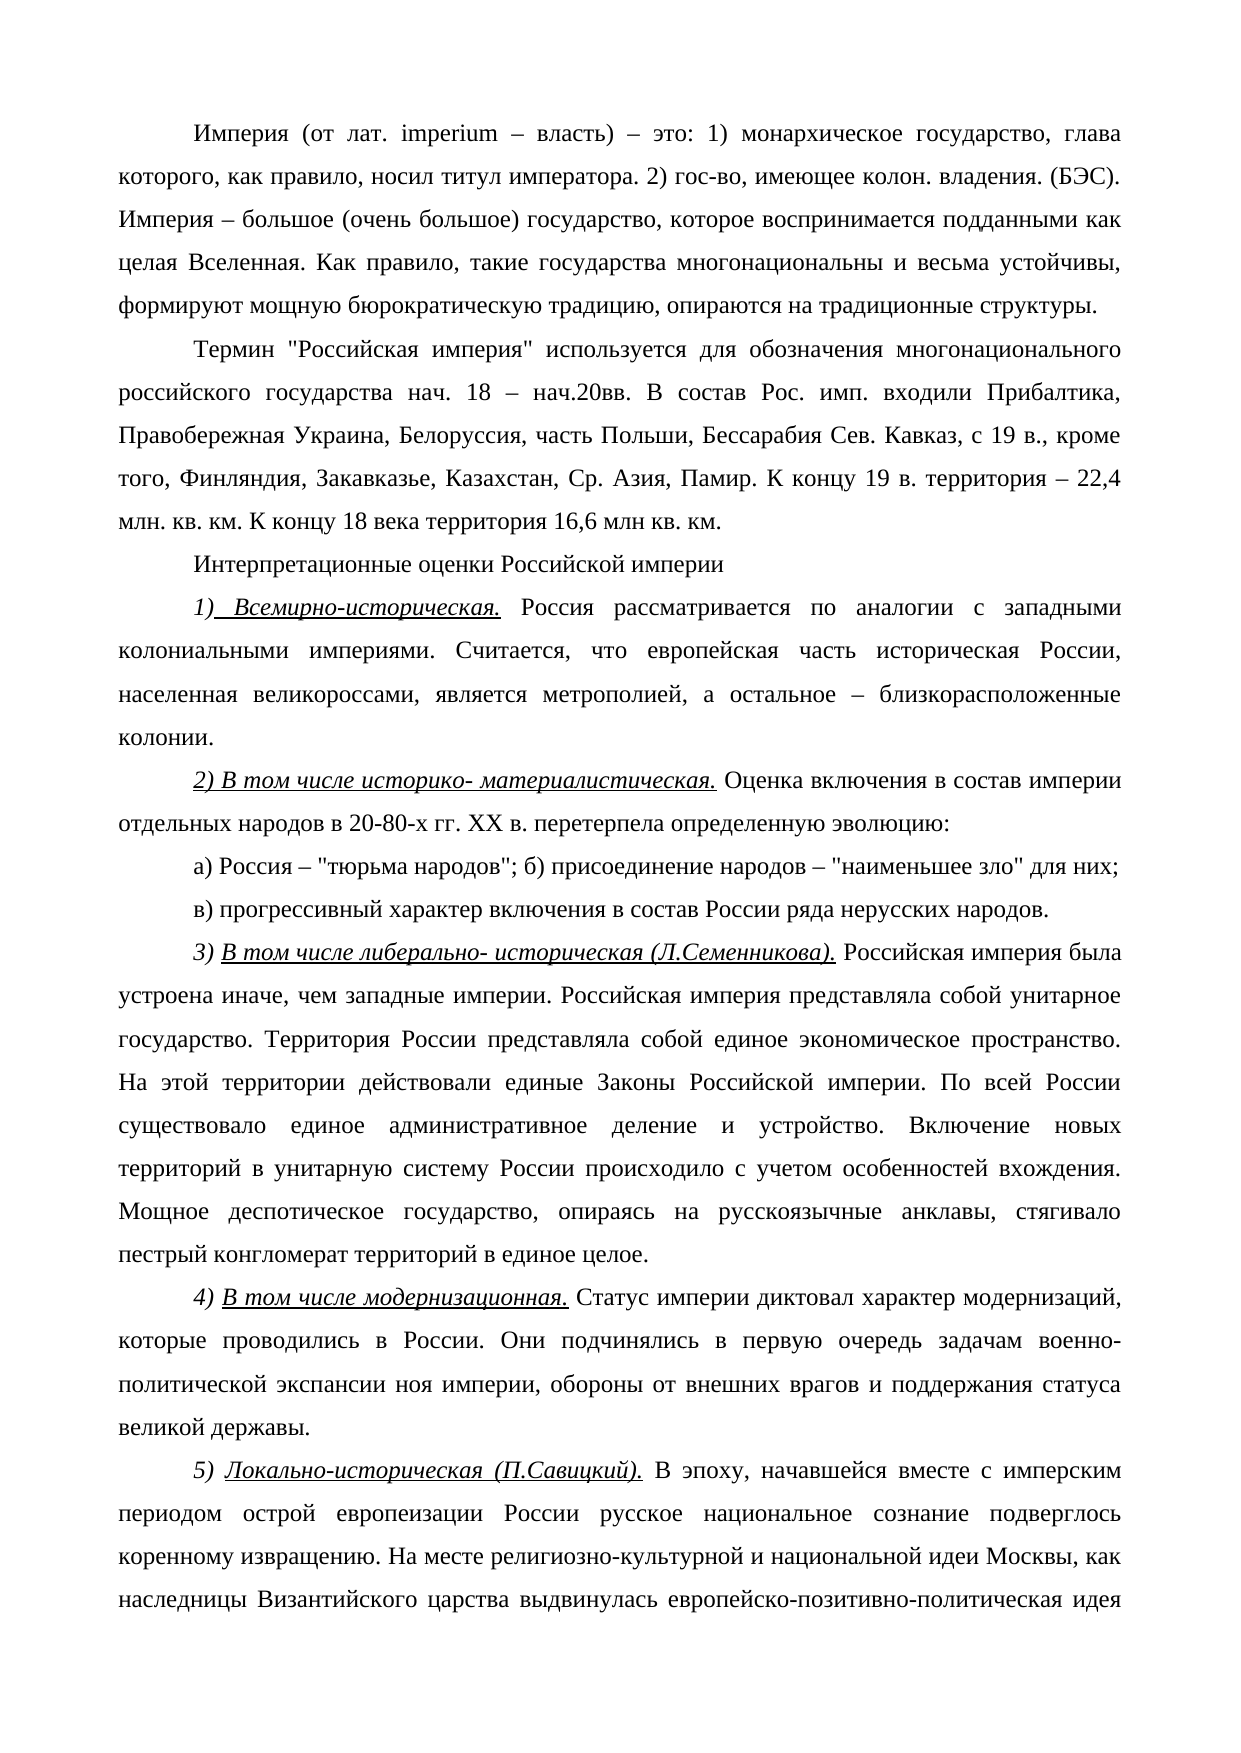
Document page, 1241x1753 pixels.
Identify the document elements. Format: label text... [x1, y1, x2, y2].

text Интерпретационные оценки Российской империи [118, 549, 1122, 578]
text 4) В том числе модернизационная. Статус империи диктовал характер модернизаций, которые проводились в России. Они подчинялись в первую очередь задачам военно-политической экспансии ноя империи, обороны от внешних врагов и поддержания статуса великой державы. [118, 1282, 1122, 1441]
text а) Россия – "тюрьма народов"; б) присоединение народов – "наименьшее зло" для них; [118, 851, 1122, 880]
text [118, 1455, 1122, 1613]
text 2) В том числе историко- материалистическая. Оценка включения в состав империи отдельных народов в 20-80-х гг. XX в. перетерпела определенную эволюцию: [118, 765, 1122, 837]
text 3) В том числе либерально- историческая (Л.Семенникова). Российская империя была устроена иначе, чем западные империи. Российская империя представляла собой унитарное государство. Территория России представляла собой единое экономическое пространство. На этой территории действовали единые Законы Российской империи. По всей России существовало единое административное деление и устройство. Включение новых территорий в унитарную систему России происходило с учетом особенностей вхождения. Мощное деспотическое государство, опираясь на русскоязычные анклавы, стягивало пестрый конгломерат территорий в единое целое. [118, 937, 1122, 1268]
text Термин "Российская империя" используется для обозначения многонационального российского государства нач. 18 – нач.20вв. В состав Рос. имп. входили Прибалтика, Правобережная Украина, Белоруссия, часть Польши, Бессарабия Сев. Кавказ, с 19 в., кроме того, Финляндия, Закавказье, Казахстан, Ср. Азия, Памир. К концу 19 в. территория – 22,4 млн. кв. км. К концу 18 века территория 16,6 млн кв. км. [118, 334, 1122, 535]
text в) прогрессивный характер включения в состав России ряда нерусских народов. [118, 894, 1122, 923]
text Империя (от лат. imperium – власть) – это: 1) монархическое государство, глава которого, как правило, носил титул императора. 2) гос-во, имеющее колон. владения. (БЭС). Империя – большое (очень большое) государство, которое воспринимается подданными как целая Вселенная. Как правило, такие государства многонациональны и весьма устойчивы, формируют мощную бюрократическую традицию, опираются на традиционные структуры. [118, 118, 1122, 319]
text 1) Всемирно-историческая. Россия рассматривается по аналогии с западными колониальными империями. Считается, что европейская часть историческая России, населенная великороссами, является метрополией, а остальное – близкорасположенные колонии. [118, 592, 1122, 751]
